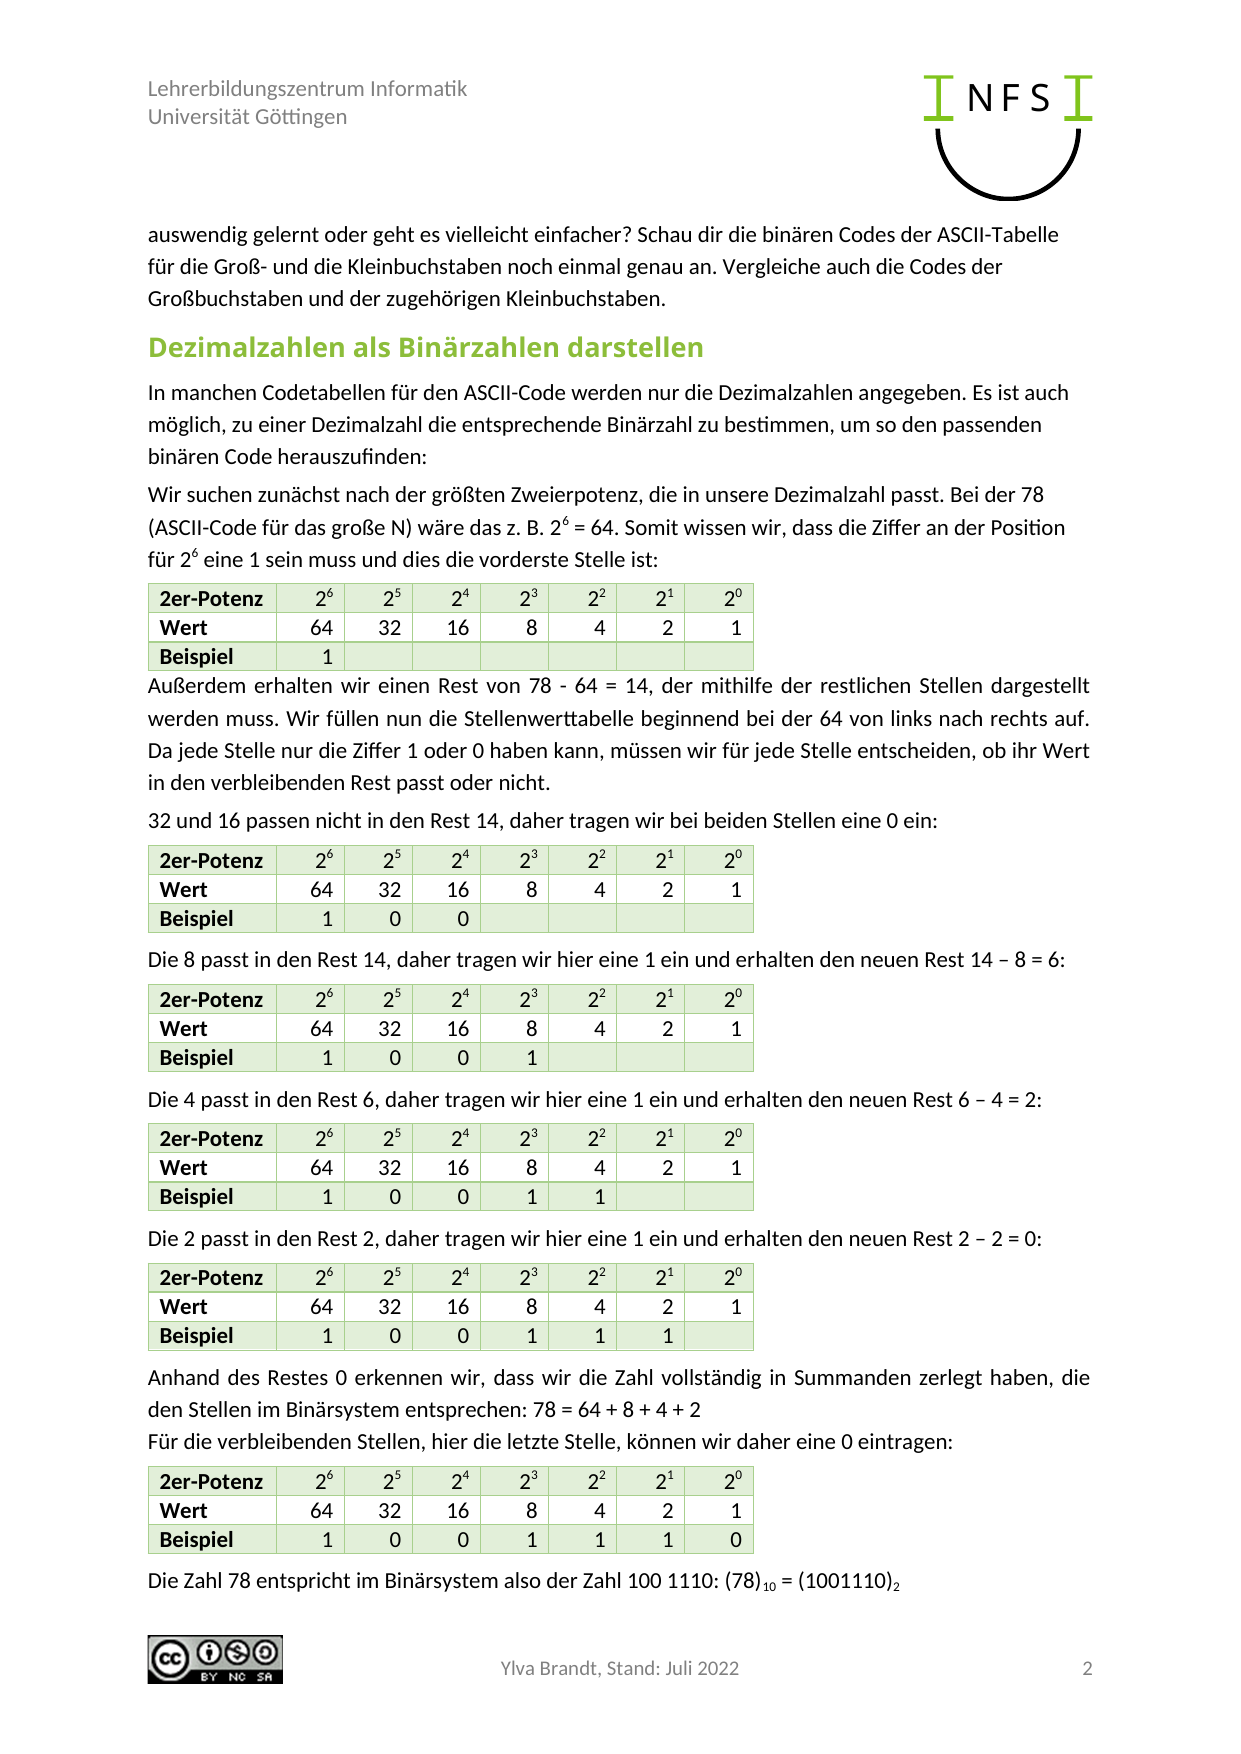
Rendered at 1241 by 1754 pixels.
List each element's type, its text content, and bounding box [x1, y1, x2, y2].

text 32 und 16 passen nicht in den Rest 14, daher tragen wir bei beiden Stellen eine 0 ein: [148, 806, 1093, 834]
table_cell [685, 1322, 753, 1349]
text Die 2 passt in den Rest 2, daher tragen wir hier eine 1 ein und erhalten den neuen Rest 2 – 2 = 0: [148, 1224, 1093, 1252]
table_header 23 [481, 584, 548, 612]
table_header 22 [549, 584, 616, 612]
table_cell 8 [481, 1014, 548, 1042]
table_header 2er-Potenz [149, 1124, 276, 1152]
table_header 20 [685, 1124, 753, 1152]
table_cell 8 [481, 613, 548, 641]
table_header 22 [549, 846, 616, 874]
table_cell 1 [277, 1043, 344, 1071]
table_header 2er-Potenz [149, 1264, 276, 1291]
table_header 25 [345, 584, 412, 612]
table_cell 64 [277, 613, 344, 641]
table_cell Beispiel [149, 643, 276, 670]
table_cell 1 [549, 1322, 616, 1349]
table_cell 0 [413, 904, 480, 932]
table_cell 64 [277, 1014, 344, 1042]
table_cell 0 [413, 1043, 480, 1071]
table_cell 8 [481, 1153, 548, 1181]
table_cell 1 [481, 1043, 548, 1071]
table_header 22 [549, 985, 616, 1013]
table_cell 1 [277, 904, 344, 932]
table_header 23 [481, 846, 548, 874]
table_cell 32 [345, 1293, 412, 1321]
table_header 24 [413, 1124, 480, 1152]
table_header 23 [481, 1467, 548, 1495]
table_cell [549, 1043, 616, 1071]
text Die 4 passt in den Rest 6, daher tragen wir hier eine 1 ein und erhalten den neuen Rest 6 – 4 = 2: [148, 1085, 1093, 1113]
table_cell 2 [617, 613, 684, 641]
table_header 21 [617, 985, 684, 1013]
table_header 26 [277, 584, 344, 612]
table_cell 1 [685, 1496, 753, 1524]
table_cell 8 [481, 1293, 548, 1321]
table_header 23 [481, 1124, 548, 1152]
table_cell 64 [277, 875, 344, 903]
table_header 23 [481, 1264, 548, 1291]
table_cell [617, 904, 684, 932]
table_cell 1 [481, 1322, 548, 1349]
table_cell Wert [149, 1014, 276, 1042]
table_cell [685, 904, 753, 932]
text In manchen Codetabellen für den ASCII-Code werden nur die Dezimalzahlen angegeben. Es ist auch möglich, zu einer Dezimalzahl die entsprechende Binärzahl zu bestimmen, um so den passenden binären Code herauszufinden: [148, 378, 1093, 470]
table_cell Wert [149, 875, 276, 903]
table_header 26 [277, 985, 344, 1013]
table_header 25 [345, 1264, 412, 1291]
table_cell 2 [617, 1014, 684, 1042]
table_cell 32 [345, 1153, 412, 1181]
table_header 21 [617, 584, 684, 612]
table_header 2er-Potenz [149, 584, 276, 612]
table_header 20 [685, 584, 753, 612]
text Wir suchen zunächst nach der größten Zweierpotenz, die in unsere Dezimalzahl passt. Bei der 78 (ASCII-Code für das große N) wäre das z. B. 26 = 64. Somit wissen wir, dass die Ziffer an der Position für 26 eine 1 sein muss und dies die vorderste Stelle ist: [148, 480, 1093, 573]
table_cell 1 [277, 1322, 344, 1349]
table_cell Beispiel [149, 1322, 276, 1349]
picture [147, 1635, 283, 1684]
table_header 23 [481, 985, 548, 1013]
table_header 20 [685, 985, 753, 1013]
table_cell Beispiel [149, 1525, 276, 1553]
table_cell [685, 643, 753, 670]
table_cell Wert [149, 613, 276, 641]
table_cell 16 [413, 1496, 480, 1524]
table_cell 1 [481, 1183, 548, 1210]
table_cell 2 [617, 875, 684, 903]
table_header 21 [617, 1467, 684, 1495]
table_cell 1 [549, 1183, 616, 1210]
table_cell [617, 1183, 684, 1210]
table_cell 8 [481, 875, 548, 903]
table_cell 1 [617, 1322, 684, 1349]
table_header 20 [685, 1264, 753, 1291]
table_cell 1 [685, 613, 753, 641]
text Außerdem erhalten wir einen Rest von 78 - 64 = 14, der mithilfe der restlichen Stellen dargestellt werden muss. Wir füllen nun die Stellenwerttabelle beginnend bei der 64 von links nach rechts auf. Da jede Stelle nur die Ziffer 1 oder 0 haben kann, müssen wir für jede Stelle entscheiden, ob ihr Wert in den verbleibenden Rest passt oder nicht. [148, 671, 1093, 796]
table_cell Beispiel [149, 1183, 276, 1210]
table_cell [549, 643, 616, 670]
table_header 22 [549, 1467, 616, 1495]
table_cell [617, 1043, 684, 1071]
table_header 22 [549, 1124, 616, 1152]
table_cell 16 [413, 1014, 480, 1042]
table_cell 8 [481, 1496, 548, 1524]
table_cell Beispiel [149, 1043, 276, 1071]
table_header 26 [277, 1467, 344, 1495]
table_header 21 [617, 1264, 684, 1291]
table_header 24 [413, 1264, 480, 1291]
table_cell 0 [685, 1525, 753, 1553]
table_cell 32 [345, 613, 412, 641]
table_cell 64 [277, 1293, 344, 1321]
table_header 24 [413, 584, 480, 612]
table_cell Wert [149, 1153, 276, 1181]
table_cell 0 [413, 1525, 480, 1553]
table_cell [345, 643, 412, 670]
table_cell 4 [549, 613, 616, 641]
table_cell 1 [277, 1525, 344, 1553]
table_header 21 [617, 1124, 684, 1152]
table_cell 32 [345, 1496, 412, 1524]
table_cell 2 [617, 1496, 684, 1524]
table_cell 32 [345, 1014, 412, 1042]
table_cell 1 [685, 875, 753, 903]
table_cell Wert [149, 1496, 276, 1524]
table_header 26 [277, 846, 344, 874]
table_cell [617, 643, 684, 670]
table_cell 1 [685, 1293, 753, 1321]
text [148, 220, 1093, 312]
text Die Zahl 78 entspricht im Binärsystem also der Zahl 100 1110: (78)10 = (1001110)2 [148, 1567, 1093, 1595]
table_header 2er-Potenz [149, 846, 276, 874]
table_cell 0 [413, 1322, 480, 1349]
text Anhand des Restes 0 erkennen wir, dass wir die Zahl vollständig in Summanden zerlegt haben, die den Stellen im Binärsystem entsprechen: 78 = 64 + 8 + 4 + 2 [148, 1363, 1093, 1423]
text Für die verbleibenden Stellen, hier die letzte Stelle, können wir daher eine 0 eintragen: [148, 1427, 1093, 1456]
table_cell 16 [413, 1153, 480, 1181]
table_cell 0 [345, 1525, 412, 1553]
table_cell 2 [617, 1153, 684, 1181]
table_cell [685, 1043, 753, 1071]
table_cell 1 [617, 1525, 684, 1553]
table_cell 1 [685, 1014, 753, 1042]
table_cell Wert [149, 1293, 276, 1321]
table_header 21 [617, 846, 684, 874]
subtitle Dezimalzahlen als Binärzahlen darstellen [148, 329, 1093, 366]
table_cell [481, 643, 548, 670]
table_cell 64 [277, 1496, 344, 1524]
table_cell 0 [345, 1043, 412, 1071]
table_cell 4 [549, 1496, 616, 1524]
table_header 24 [413, 1467, 480, 1495]
table_cell 0 [345, 1183, 412, 1210]
table_cell [685, 1183, 753, 1210]
table_header 25 [345, 846, 412, 874]
table_cell 1 [549, 1525, 616, 1553]
table_cell 4 [549, 875, 616, 903]
table_cell 16 [413, 1293, 480, 1321]
table_cell 0 [345, 904, 412, 932]
table_header 26 [277, 1124, 344, 1152]
table_cell Beispiel [149, 904, 276, 932]
table_cell 32 [345, 875, 412, 903]
table_cell 16 [413, 875, 480, 903]
table_cell [549, 904, 616, 932]
table_cell [413, 643, 480, 670]
table_header 24 [413, 985, 480, 1013]
table_cell [481, 904, 548, 932]
table_header 2er-Potenz [149, 985, 276, 1013]
table_cell 4 [549, 1293, 616, 1321]
table_cell 1 [481, 1525, 548, 1553]
table_header 20 [685, 1467, 753, 1495]
table_header 26 [277, 1264, 344, 1291]
table_cell 0 [413, 1183, 480, 1210]
table_header 25 [345, 1467, 412, 1495]
table_cell 4 [549, 1014, 616, 1042]
table_header 2er-Potenz [149, 1467, 276, 1495]
table_cell 0 [345, 1322, 412, 1349]
table_cell 1 [277, 643, 344, 670]
table_cell 1 [277, 1183, 344, 1210]
table_cell 64 [277, 1153, 344, 1181]
table_header 24 [413, 846, 480, 874]
table_cell 16 [413, 613, 480, 641]
text Die 8 passt in den Rest 14, daher tragen wir hier eine 1 ein und erhalten den neuen Rest 14 – 8 = 6: [148, 946, 1093, 974]
table_header 22 [549, 1264, 616, 1291]
table_cell 4 [549, 1153, 616, 1181]
table_header 25 [345, 985, 412, 1013]
table_header 25 [345, 1124, 412, 1152]
table_cell 2 [617, 1293, 684, 1321]
table_cell 1 [685, 1153, 753, 1181]
table_header 20 [685, 846, 753, 874]
